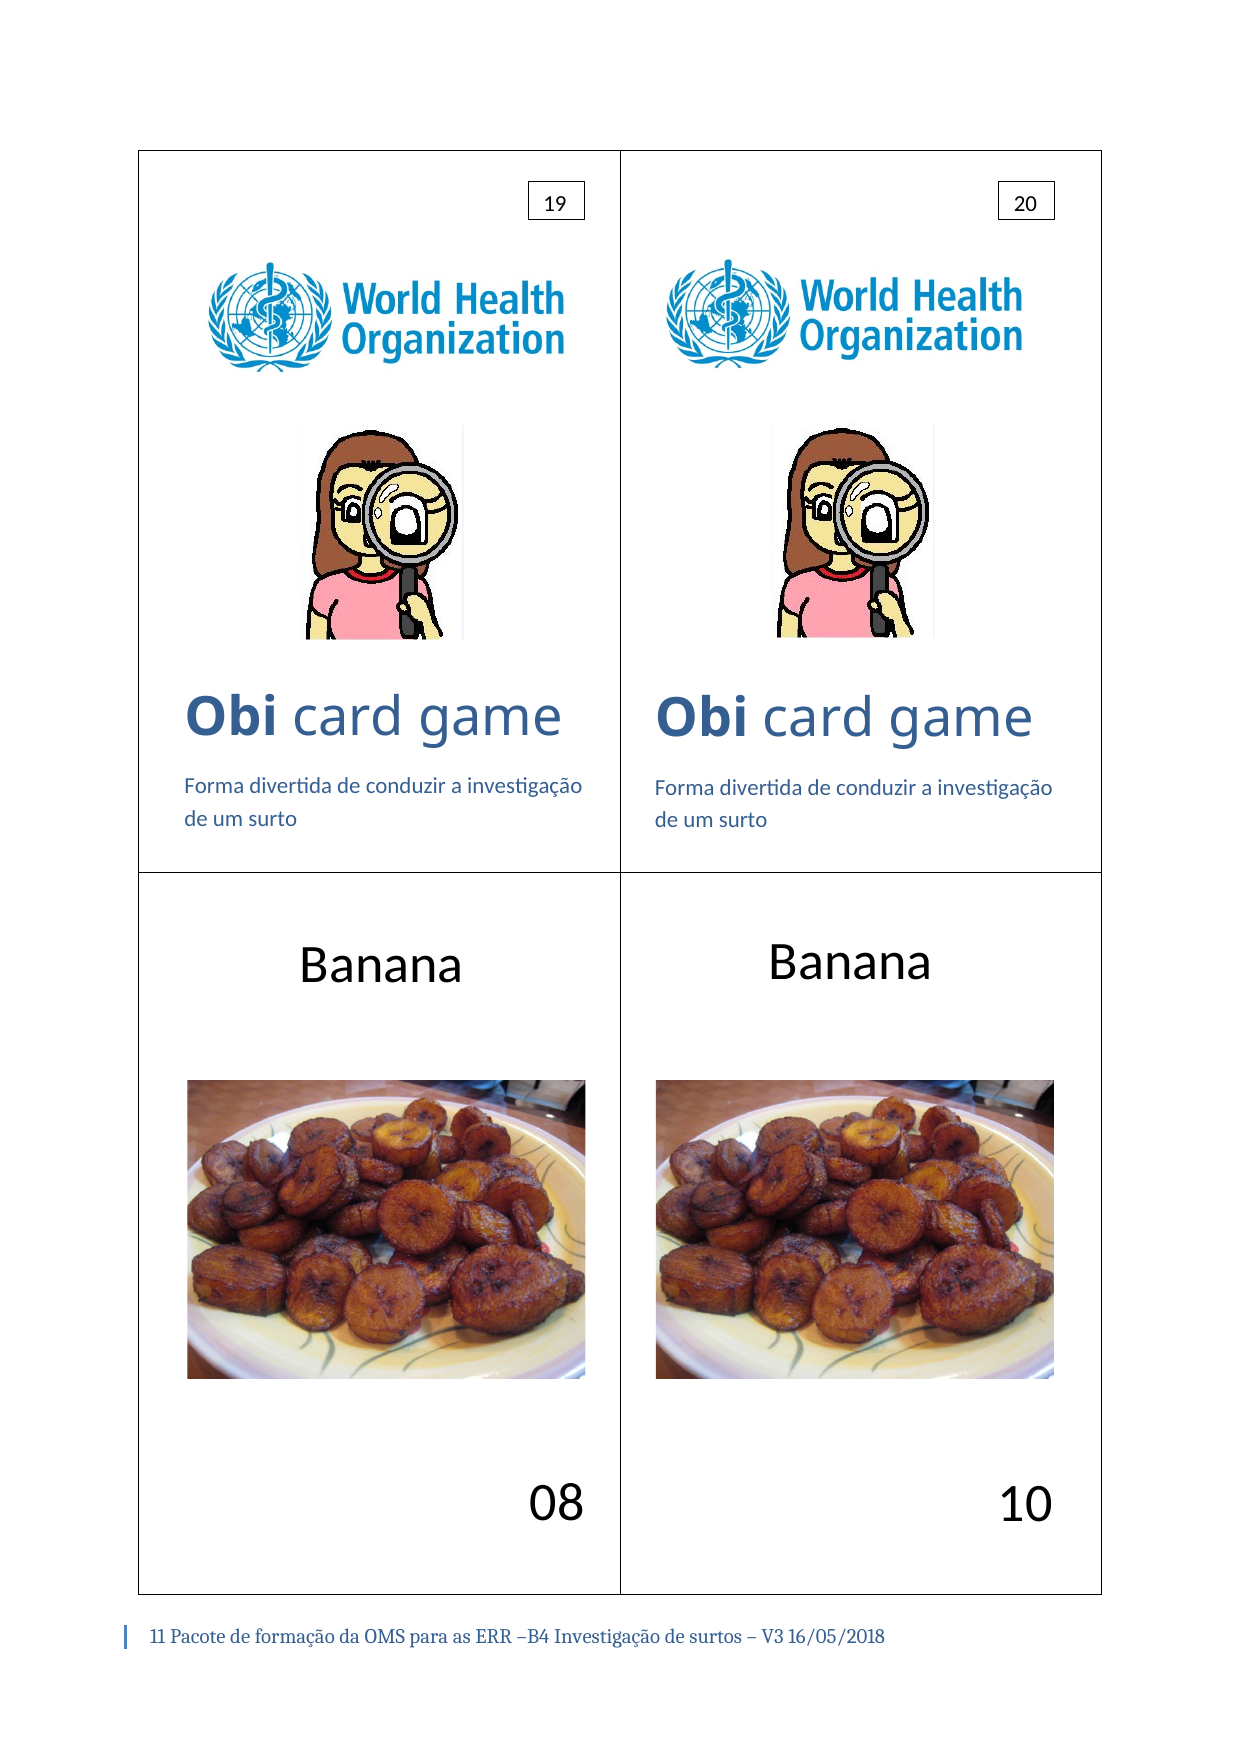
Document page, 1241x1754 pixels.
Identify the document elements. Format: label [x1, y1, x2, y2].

picture [187, 1080, 586, 1379]
picture [206, 260, 564, 374]
table_cell [139, 151, 620, 872]
table_cell [621, 151, 1101, 872]
table_cell [621, 873, 1101, 1594]
picture [655, 1080, 1054, 1379]
table_cell [139, 873, 620, 1594]
picture [664, 257, 1023, 370]
